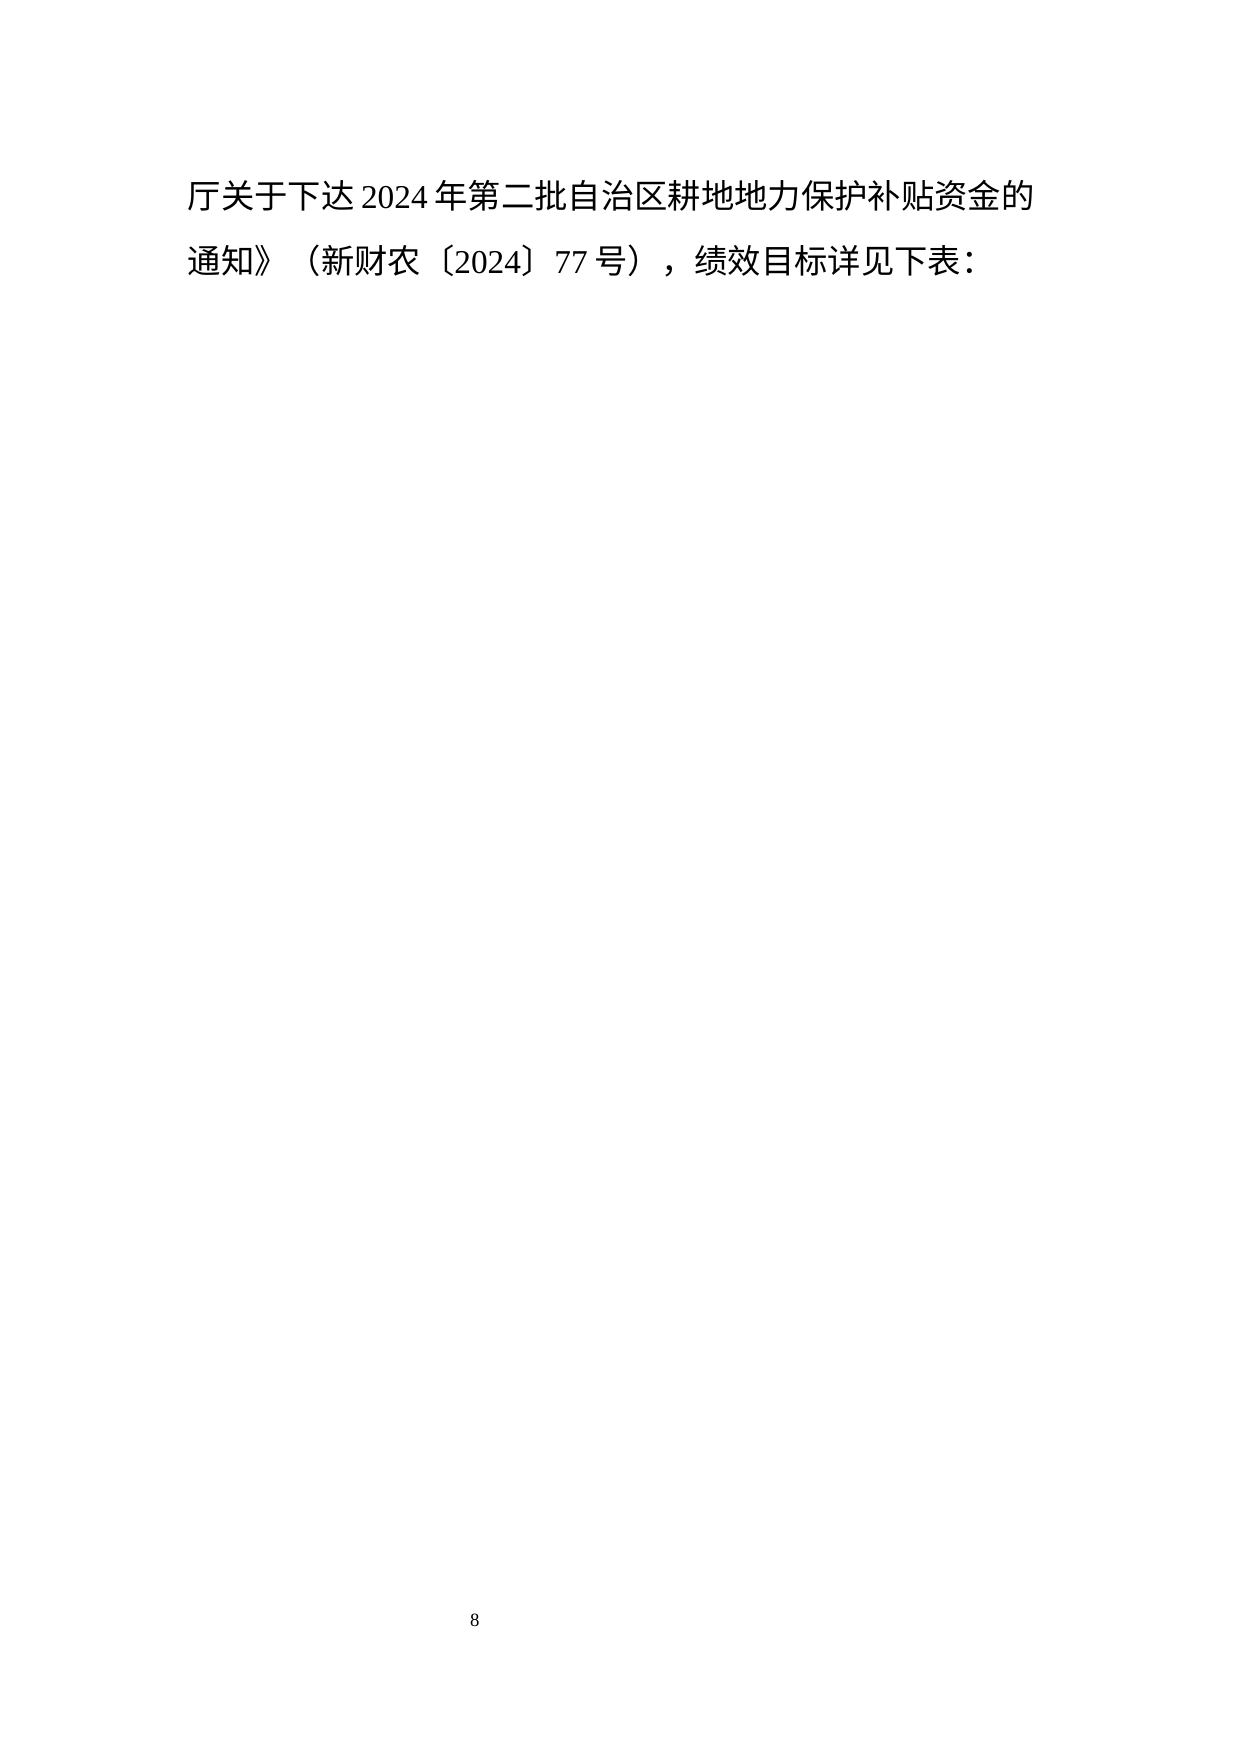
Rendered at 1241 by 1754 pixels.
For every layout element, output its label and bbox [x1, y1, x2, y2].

text [187, 162, 1053, 292]
